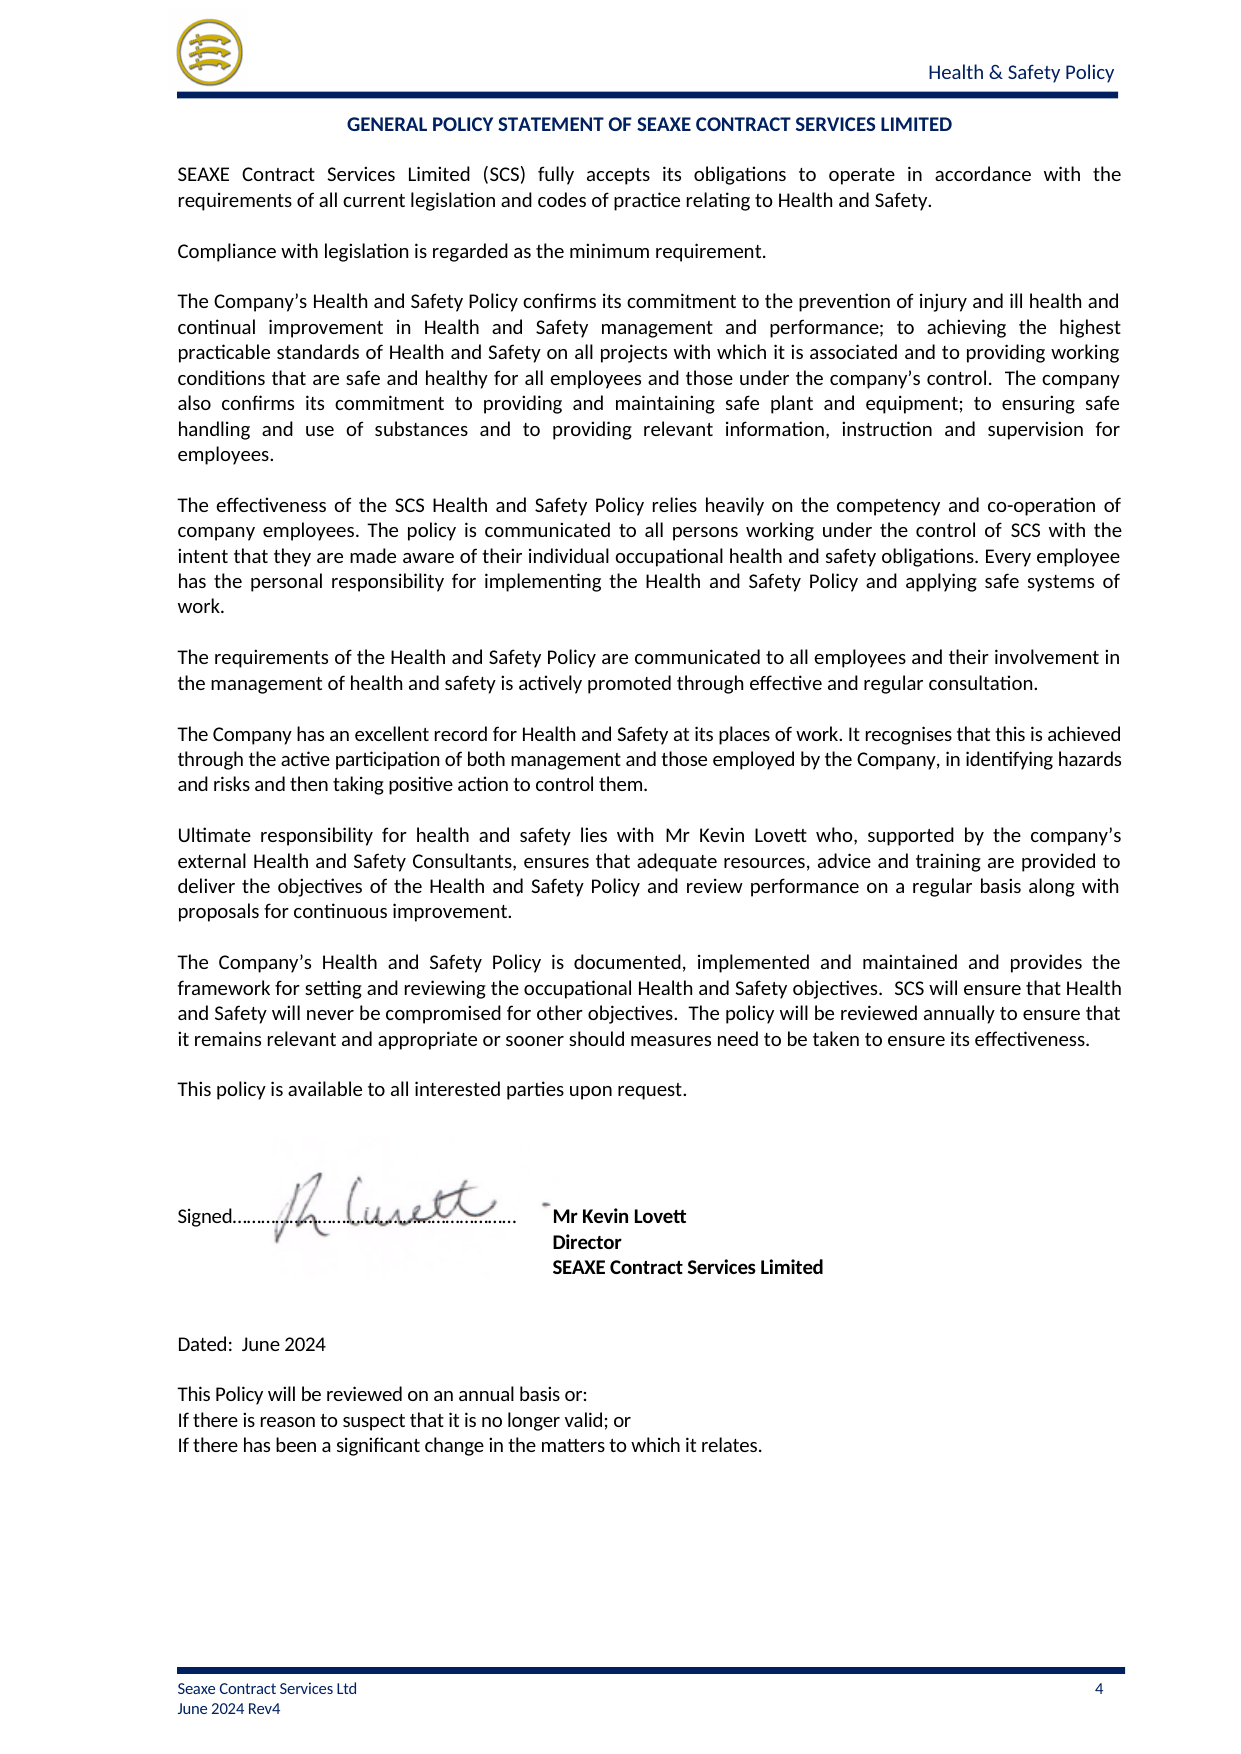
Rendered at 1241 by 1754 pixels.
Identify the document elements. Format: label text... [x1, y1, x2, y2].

picture [168, 9, 248, 90]
text Director SEAXE Contract Services Limited [177, 1229, 1122, 1280]
text This policy is available to all interested parties upon request. [177, 1077, 1122, 1102]
text SEAXE Contract Services Limited (SCS) fully accepts its obligations to operate in accordance with the requirements of all current legislation and codes of practice relating to Health and Safety. [177, 162, 1122, 212]
text This Policy will be reviewed on an annual basis or: [177, 1382, 1122, 1407]
text Signed…………………………………………………… Mr Kevin Lovett [177, 1204, 1122, 1229]
text If there has been a significant change in the matters to which it relates. [177, 1432, 1122, 1458]
text Ultimate responsibility for health and safety lies with Mr Kevin Lovett who, supported by the company’s external Health and Safety Consultants, ensures that adequate resources, advice and training are provided to deliver the objectives of the Health and Safety Policy and review performance on a regular basis along with proposals for continuous improvement. [177, 822, 1122, 924]
text The Company’s Health and Safety Policy confirms its commitment to the prevention of injury and ill health and continual improvement in Health and Safety management and performance; to achieving the highest practicable standards of Health and Safety on all projects with which it is associated and to providing working conditions that are safe and healthy for all employees and those under the company’s control. The company also confirms its commitment to providing and maintaining safe plant and equipment; to ensuring safe handling and use of substances and to providing relevant information, instruction and supervision for employees. [177, 289, 1122, 467]
text Dated: June 2024 [177, 1331, 1122, 1356]
text Compliance with legislation is regarded as the minimum requirement. [177, 238, 1122, 263]
subtitle GENERAL POLICY STATEMENT OF SEAXE Contract Services Limited [177, 111, 1122, 136]
text The effectiveness of the SCS Health and Safety Policy relies heavily on the competency and co-operation of company employees. The policy is communicated to all persons working under the control of SCS with the intent that they are made aware of their individual occupational health and safety obligations. Every employee has the personal responsibility for implementing the Health and Safety Policy and applying safe systems of work. [177, 492, 1122, 619]
text The Company has an excellent record for Health and Safety at its places of work. It recognises that this is achieved through the active participation of both management and those employed by the Company, in identifying hazards and risks and then taking positive action to control them. [177, 721, 1122, 797]
text The requirements of the Health and Safety Policy are communicated to all employees and their involvement in the management of health and safety is actively promoted through effective and regular consultation. [177, 644, 1122, 695]
text If there is reason to suspect that it is no longer valid; or [177, 1407, 1122, 1432]
picture [270, 1135, 571, 1204]
text The Company’s Health and Safety Policy is documented, implemented and maintained and provides the framework for setting and reviewing the occupational Health and Safety objectives. SCS will ensure that Health and Safety will never be compromised for other objectives. The policy will be reviewed annually to ensure that it remains relevant and appropriate or sooner should measures need to be taken to ensure its effectiveness. [177, 949, 1122, 1051]
